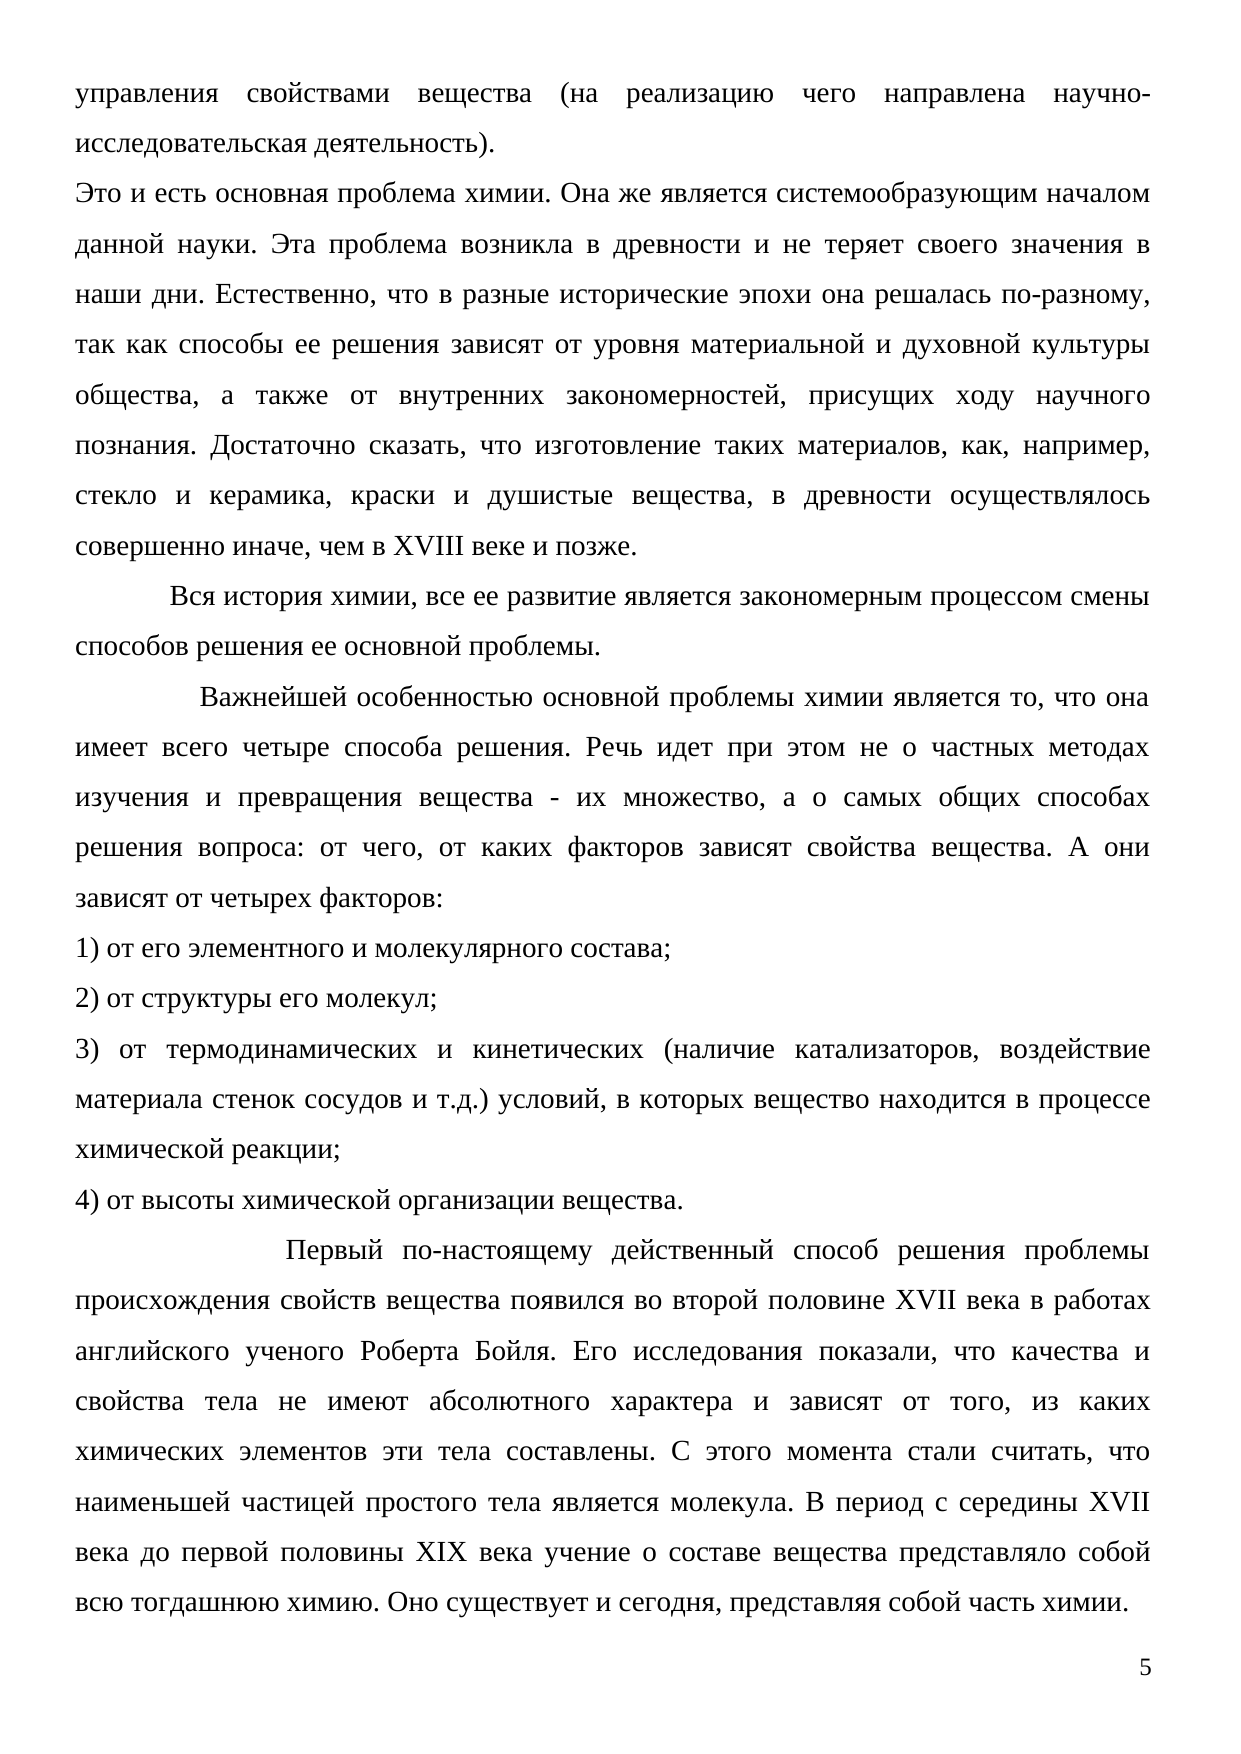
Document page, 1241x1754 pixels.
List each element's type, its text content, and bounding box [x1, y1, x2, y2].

text 1) от его элементного и молекулярного состава; [75, 930, 1152, 964]
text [75, 75, 1152, 159]
text 4) от высоты химической организации вещества. [75, 1182, 1152, 1215]
text Важнейшей особенностью основной проблемы химии является то, что она имеет всего четыре способа решения. Речь идет при этом не о частных методах изучения и превращения вещества - их множество, а о самых общих способах решения вопроса: от чего, от каких факторов зависят свойства вещества. А они зависят от четырех факторов: [75, 679, 1152, 913]
text Вся история химии, все ее развитие является закономерным процессом смены способов решения ее основной проблемы. [75, 578, 1152, 662]
text 3) от термодинамических и кинетических (наличие катализаторов, воздействие материала стенок сосудов и т.д.) условий, в которых вещество находится в процессе химической реакции; [75, 1031, 1152, 1165]
text 2) от структуры его молекул; [75, 981, 1152, 1014]
text Первый по-настоящему действенный способ решения проблемы происхождения свойств вещества появился во второй половине XVII века в работах английского ученого Роберта Бойля. Его исследования показали, что качества и свойства тела не имеют абсолютного характера и зависят от того, из каких химических элементов эти тела составлены. С этого момента стали считать, что наименьшей частицей простого тела является молекула. В период с середины XVII века до первой половины XIX века учение о составе вещества представляло собой всю тогдашнюю химию. Оно существует и сегодня, представляя собой часть химии. [75, 1232, 1152, 1618]
text Это и есть основная проблема химии. Она же является системообразующим началом данной науки. Эта проблема возникла в древности и не теряет своего значения в наши дни. Естественно, что в разные исторические эпохи она решалась по-разному, так как способы ее решения зависят от уровня материальной и духовной культуры общества, а также от внутренних закономерностей, присущих ходу научного познания. Достаточно сказать, что изготовление таких материалов, как, например, стекло и керамика, краски и душистые вещества, в древности осуществлялось совершенно иначе, чем в XVIII веке и позже. [75, 176, 1152, 561]
